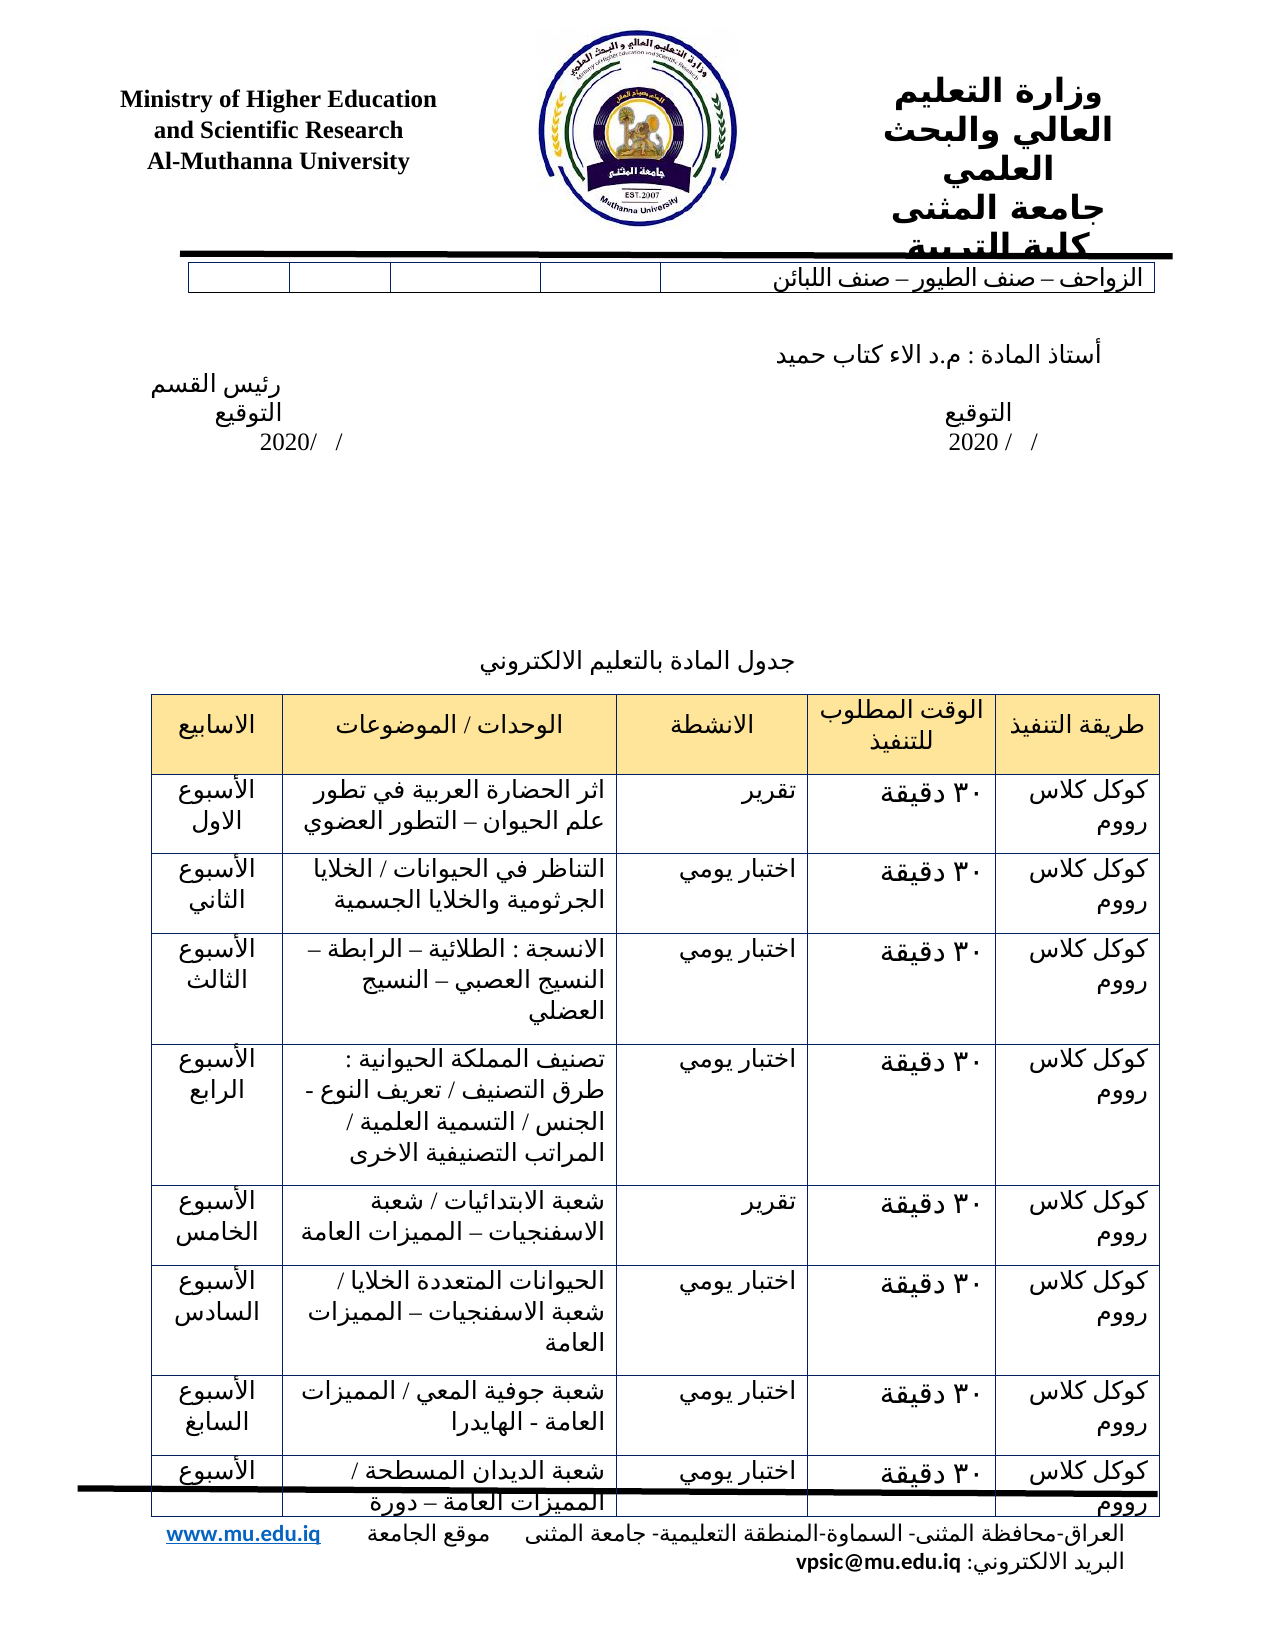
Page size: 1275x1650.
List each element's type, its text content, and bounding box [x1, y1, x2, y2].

table_cell كوكل كلاس رووم [996, 1186, 1159, 1265]
table_cell تصنيف المملكة الحيوانية : طرق التصنيف / تعريف النوع - الجنس / التسمية العلمية / المراتب التصنيفية الاخرى [283, 1045, 616, 1185]
table_cell الأسبوع الاول [152, 775, 282, 853]
table_cell اختبار يومي [617, 1045, 807, 1185]
text التوقيع التوقيع [150, 398, 1125, 427]
table_cell كوكل كلاس رووم [996, 1376, 1159, 1455]
table_cell اختبار يومي [617, 1456, 807, 1516]
table_cell الأسبوع السابغ [152, 1376, 282, 1455]
table_cell الأسبوع السادس [152, 1266, 282, 1375]
table_cell X [189, 263, 289, 292]
table_cell اختبار يومي [617, 934, 807, 1043]
table_cell التناظر في الحيوانات / الخلايا الجرثومية والخلايا الجسمية [283, 854, 616, 933]
table_cell الأسبوع الثامن [152, 1456, 282, 1516]
table_cell الانسجة : الطلائية – الرابطة – النسيج العصبي – النسيج العضلي [283, 934, 616, 1043]
table_header الاسابيع [152, 695, 282, 774]
text / / 2020 / /2020 [150, 427, 1125, 456]
table_cell الحيوانات المتعددة الخلايا / شعبة الاسفنجيات – المميزات العامة [283, 1266, 616, 1375]
table_cell كوكل كلاس رووم [996, 1266, 1159, 1375]
picture [536, 27, 739, 229]
text جدول المادة بالتعليم الالكتروني [150, 646, 1125, 675]
table_cell اثر الحضارة العربية في تطور علم الحيوان – التطور العضوي [283, 775, 616, 853]
table_cell الأسبوع الرابع [152, 1045, 282, 1185]
table_cell كوكل كلاس رووم [996, 1045, 1159, 1185]
table_cell x [541, 263, 660, 292]
table_cell [290, 263, 390, 292]
table_cell الأسبوع الثاني [152, 854, 282, 933]
table_cell ٣٠ دقيقة [808, 1186, 995, 1265]
table_cell ٣٠ دقيقة [808, 1266, 995, 1375]
table_cell ٣٠ دقيقة [808, 854, 995, 933]
table_header الوقت المطلوب للتنفيذ [808, 695, 995, 774]
table_cell تقرير [617, 775, 807, 853]
table_cell الأسبوع الخامس [152, 1186, 282, 1265]
table_cell ٣٠ دقيقة [808, 1045, 995, 1185]
table_cell اختبار يومي [617, 1266, 807, 1375]
table_cell اختبار يومي [617, 1376, 807, 1455]
table_cell تقرير [617, 1186, 807, 1265]
table_cell شعبة الديدان المسطحة / المميزات العامة – دورة البلهارزيا [283, 1456, 616, 1516]
table_cell شعبة جوفية المعي / المميزات العامة - الهايدرا [283, 1376, 616, 1455]
table_cell كوكل كلاس رووم [996, 854, 1159, 933]
table_cell ٣٠ دقيقة [808, 1456, 995, 1516]
table_cell ٣٠ دقيقة [808, 1376, 995, 1455]
table_header طريقة التنفيذ [996, 695, 1159, 774]
table_cell [391, 263, 540, 292]
table_cell كوكل كلاس رووم [996, 934, 1159, 1043]
text أستاذ المادة : م.د الاء كتاب حميد رئيس القسم [150, 341, 1125, 398]
table_cell ٣٠ دقيقة [808, 775, 995, 853]
table_header الانشطة [617, 695, 807, 774]
table_header الوحدات / الموضوعات [283, 695, 616, 774]
table_cell الأسبوع الثالث [152, 934, 282, 1043]
table_cell شعبة الابتدائيات / شعبة الاسفنجيات – المميزات العامة [283, 1186, 616, 1265]
table_cell كوكل كلاس رووم [996, 775, 1159, 853]
table_cell كوكل كلاس رووم [996, 1456, 1159, 1516]
table_cell اختبار يومي [617, 854, 807, 933]
table_cell ٣٠ دقيقة [808, 934, 995, 1043]
